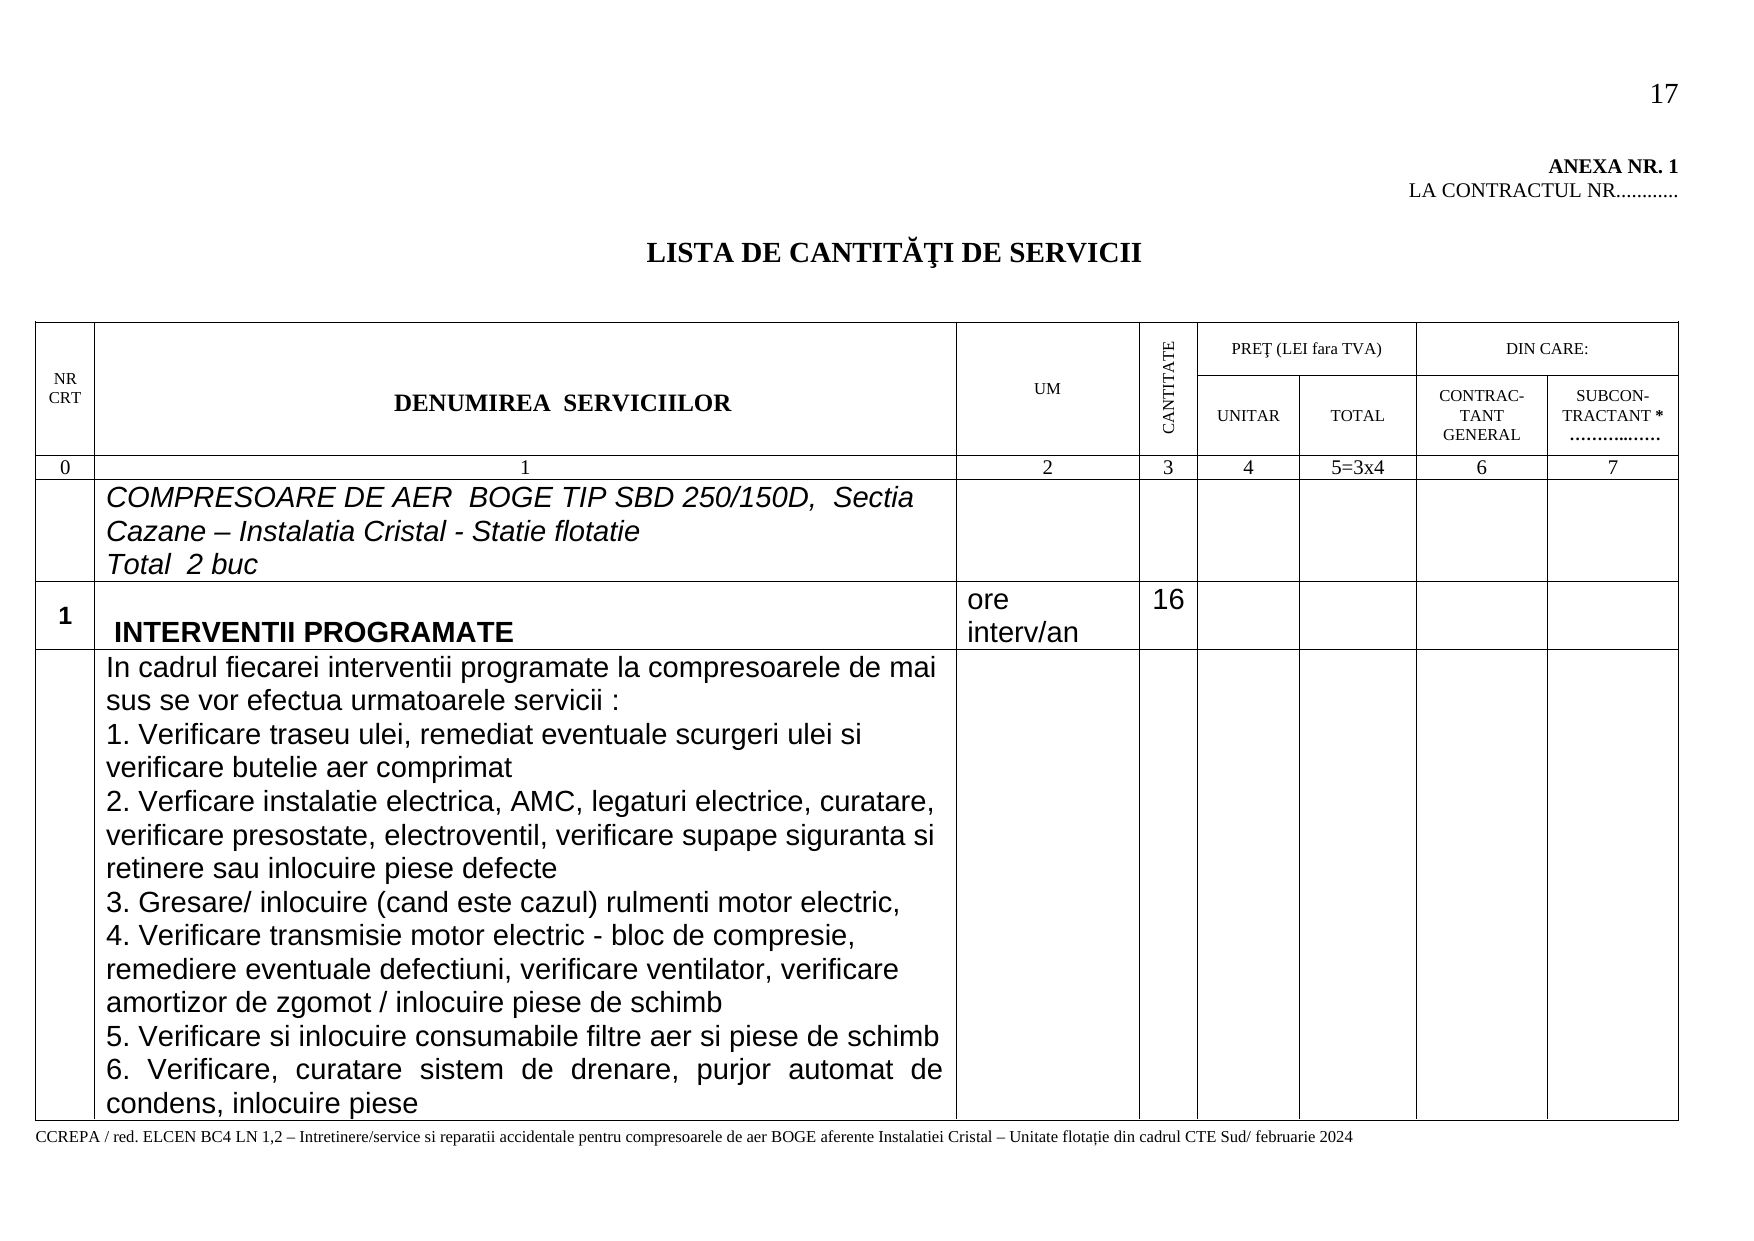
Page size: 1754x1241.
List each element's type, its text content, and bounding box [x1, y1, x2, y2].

table_cell [1417, 480, 1547, 581]
text ANEXA NR. 1 [35, 153, 1678, 178]
table_header CANTITATE [1140, 323, 1197, 454]
text LA CONTRACTUL NR............ [35, 178, 1678, 202]
table_cell [36, 480, 94, 581]
table_header DENUMIREA SERVICIILOR [95, 323, 956, 454]
table_cell UNITAR [1198, 376, 1299, 454]
table_cell [1198, 582, 1299, 649]
table_cell COMPRESOARE DE AER BOGE TIP SBD 250/150D, Sectia Cazane – Instalatia Cristal - Statie flotatie Total 2 buc [95, 480, 956, 581]
table_cell [1417, 650, 1547, 1119]
table_cell [957, 650, 1139, 1119]
table_cell [1548, 582, 1678, 649]
table_cell [1198, 650, 1299, 1119]
table_cell SUBCON-TRACTANT * ………..…… [1548, 376, 1678, 454]
table_cell CONTRAC-TANT GENERAL [1417, 376, 1547, 454]
table_cell [1300, 650, 1416, 1119]
table_cell [1300, 582, 1416, 649]
table_cell [1140, 650, 1197, 1119]
table_cell 3 [1140, 456, 1197, 479]
table_header NR CRT [36, 323, 94, 454]
table_cell 16 [1140, 582, 1197, 649]
table_cell 1 [95, 456, 956, 479]
table_header DIN CARE: [1417, 323, 1678, 375]
table_header UM [957, 323, 1139, 454]
table_cell [1548, 480, 1678, 581]
table_cell INTERVENTII PROGRAMATE [95, 582, 956, 649]
table_cell [1300, 480, 1416, 581]
table_cell 0 [36, 456, 94, 479]
table_cell 2 [957, 456, 1139, 479]
table_cell ore interv/an [957, 582, 1139, 649]
table_cell TOTAL [1300, 376, 1416, 454]
table_cell 6 [1417, 456, 1547, 479]
table_cell [36, 650, 94, 1119]
table_cell In cadrul fiecarei interventii programate la compresoarele de mai sus se vor efectua urmatoarele servicii : 1. Verificare traseu ulei, remediat eventuale scurgeri ulei si verificare butelie aer comprimat 2. Verficare instalatie electrica, AMC, legaturi electrice, curatare, verificare presostate, electroventil, verificare supape siguranta si retinere sau inlocuire piese defecte 3. Gresare/ inlocuire (cand este cazul) rulmenti motor electric, 4. Verificare transmisie motor electric - bloc de compresie, remediere eventuale defectiuni, verificare ventilator, verificare amortizor de zgomot / inlocuire piese de schimb 5. Verificare si inlocuire consumabile filtre aer si piese de schimb 6. Verificare, curatare sistem de drenare, purjor automat de condens, inlocuire piese [95, 650, 956, 1119]
table_cell 5=3x4 [1300, 456, 1416, 479]
table_cell 1 [36, 582, 94, 649]
table_cell [1198, 480, 1299, 581]
subtitle LISTA DE CANTITĂŢI DE SERVICII [35, 235, 1678, 269]
table_cell 7 [1548, 456, 1678, 479]
table_header PREŢ (LEI fara TVA) [1198, 323, 1416, 375]
table_cell [957, 480, 1139, 581]
table_cell [1548, 650, 1678, 1119]
table_cell [1417, 582, 1547, 649]
table_cell [1140, 480, 1197, 581]
table_cell 4 [1198, 456, 1299, 479]
